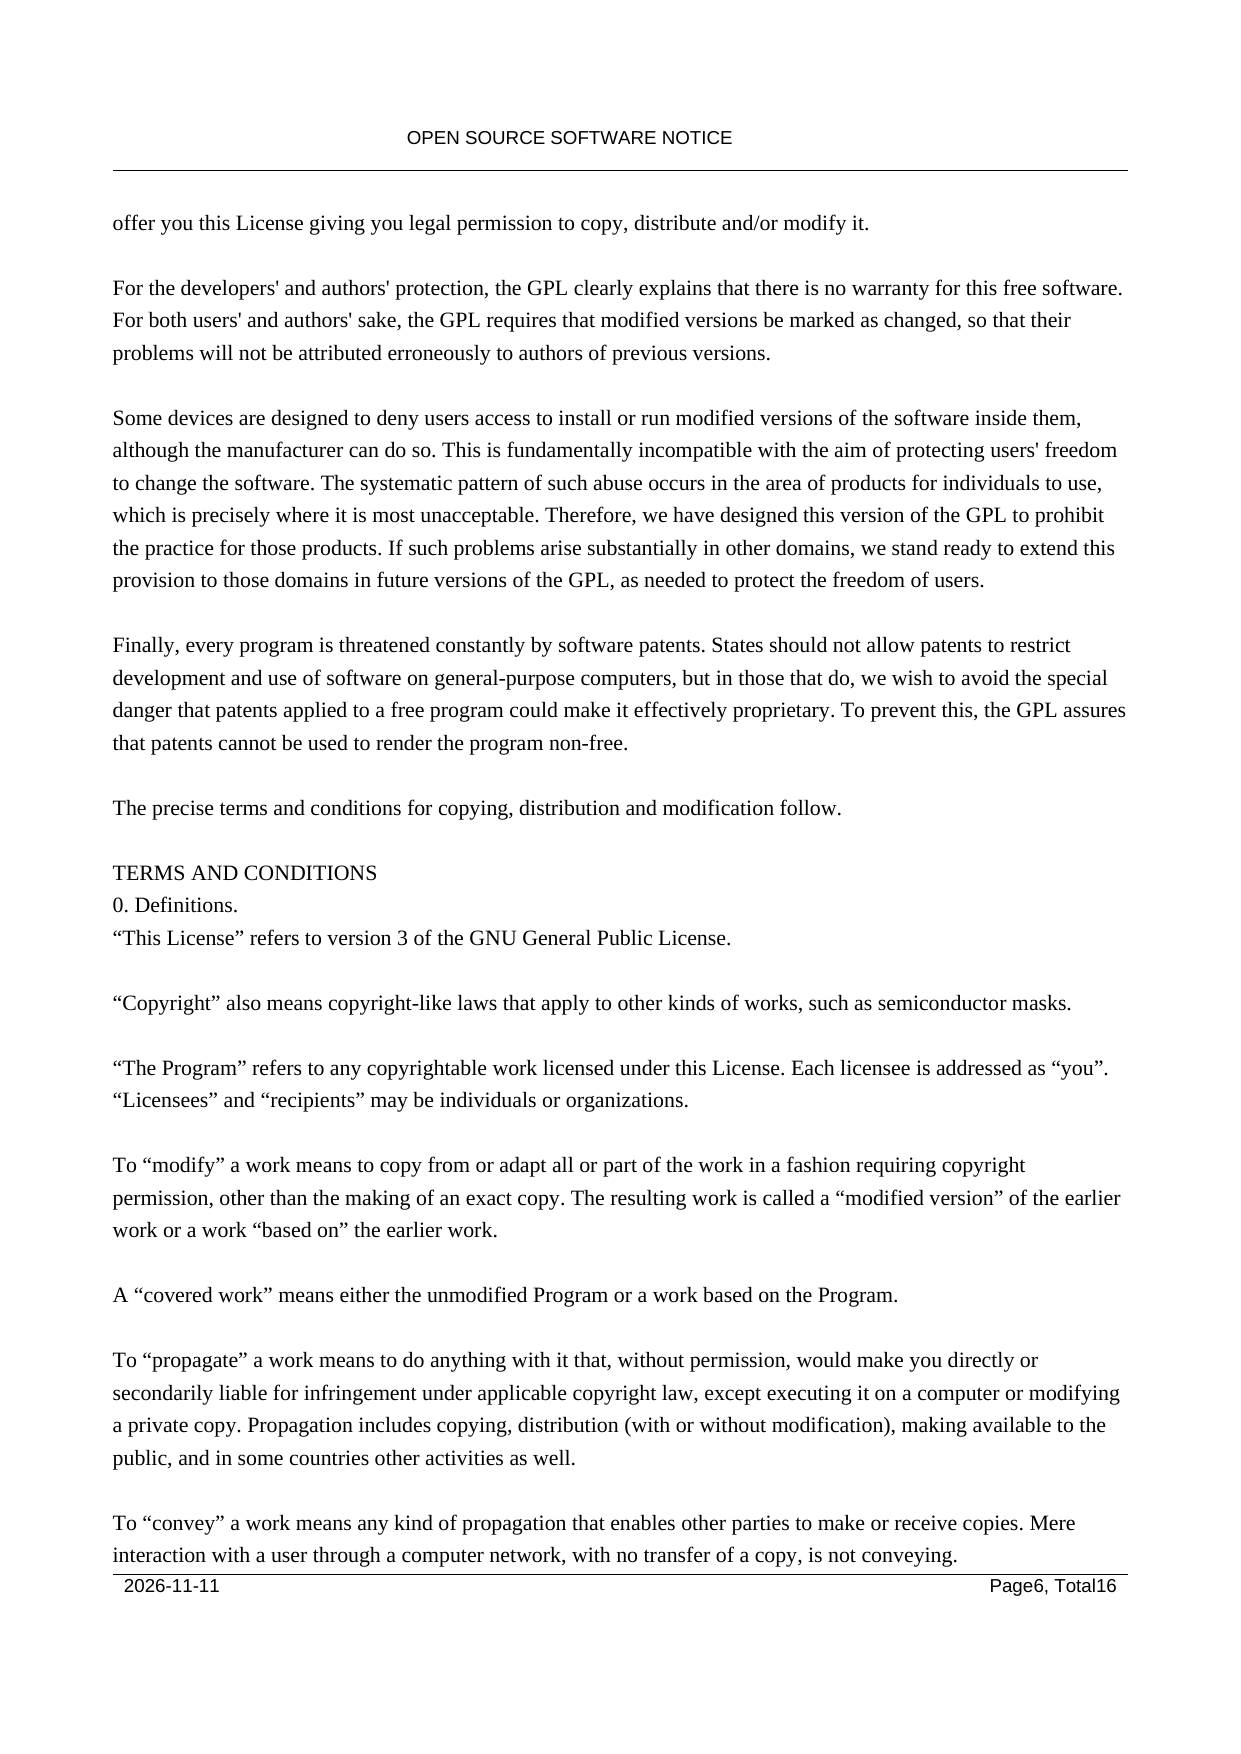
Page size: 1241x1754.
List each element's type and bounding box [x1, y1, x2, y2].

text [112, 206, 1128, 1571]
